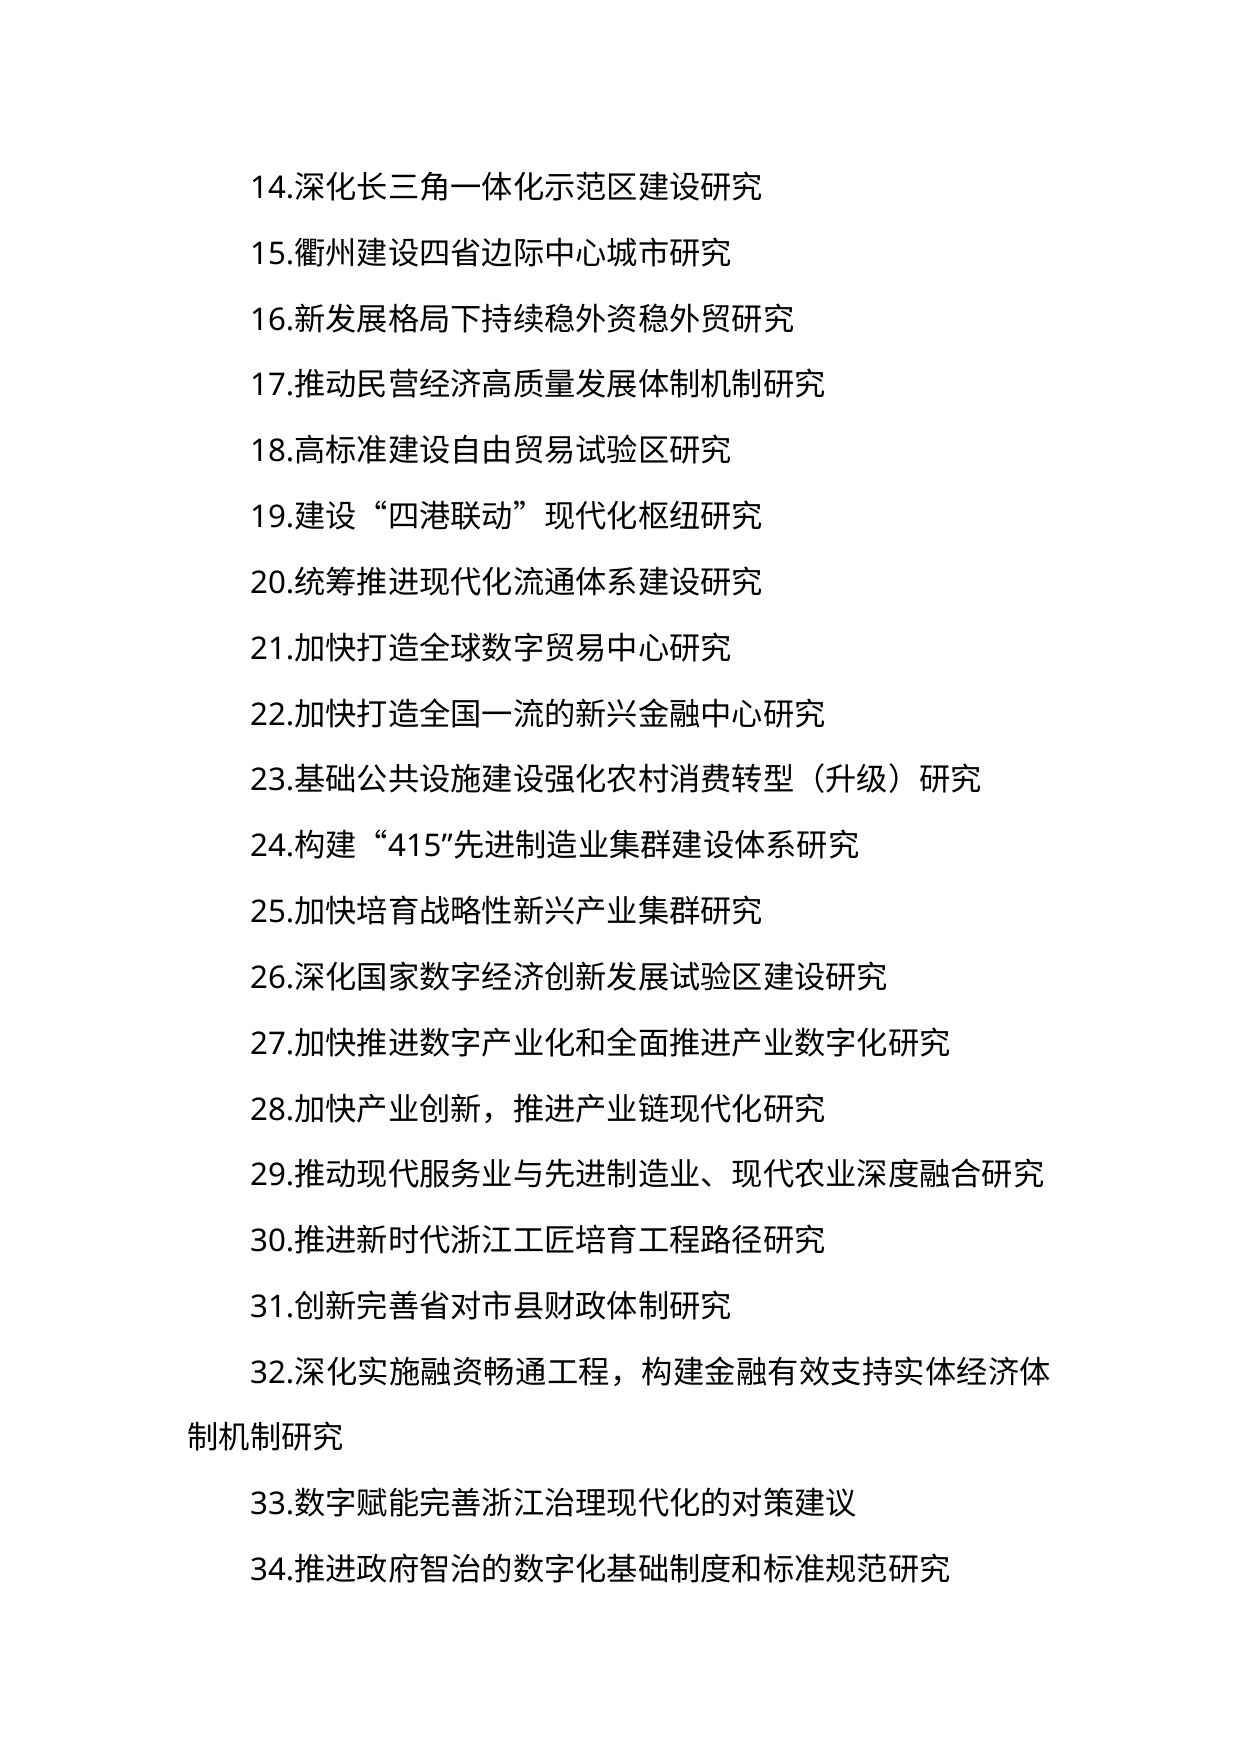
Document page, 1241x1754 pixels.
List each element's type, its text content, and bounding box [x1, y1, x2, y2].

text 18.高标准建设自由贸易试验区研究 [187, 425, 1053, 471]
text 28.加快产业创新，推进产业链现代化研究 [187, 1084, 1053, 1129]
text 27.加快推进数字产业化和全面推进产业数字化研究 [187, 1018, 1053, 1063]
text 32.深化实施融资畅通工程，构建金融有效支持实体经济体制机制研究 [187, 1347, 1053, 1458]
text 24.构建“415”先进制造业集群建设体系研究 [187, 820, 1053, 866]
text 16.新发展格局下持续稳外资稳外贸研究 [187, 294, 1053, 339]
text 19.建设“四港联动”现代化枢纽研究 [187, 491, 1053, 537]
text 25.加快培育战略性新兴产业集群研究 [187, 886, 1053, 932]
text 23.基础公共设施建设强化农村消费转型（升级）研究 [187, 754, 1053, 800]
text 29.推动现代服务业与先进制造业、现代农业深度融合研究 [187, 1149, 1053, 1195]
text 15.衢州建设四省边际中心城市研究 [187, 228, 1053, 273]
text 21.加快打造全球数字贸易中心研究 [187, 623, 1053, 668]
text 31.创新完善省对市县财政体制研究 [187, 1281, 1053, 1327]
text 33.数字赋能完善浙江治理现代化的对策建议 [187, 1478, 1053, 1524]
text 17.推动民营经济高质量发展体制机制研究 [187, 359, 1053, 405]
text 22.加快打造全国一流的新兴金融中心研究 [187, 689, 1053, 734]
text 34.推进政府智治的数字化基础制度和标准规范研究 [187, 1544, 1053, 1589]
text 30.推进新时代浙江工匠培育工程路径研究 [187, 1215, 1053, 1261]
text 20.统筹推进现代化流通体系建设研究 [187, 557, 1053, 602]
text 26.深化国家数字经济创新发展试验区建设研究 [187, 952, 1053, 997]
text 14.深化长三角一体化示范区建设研究 [187, 162, 1053, 207]
